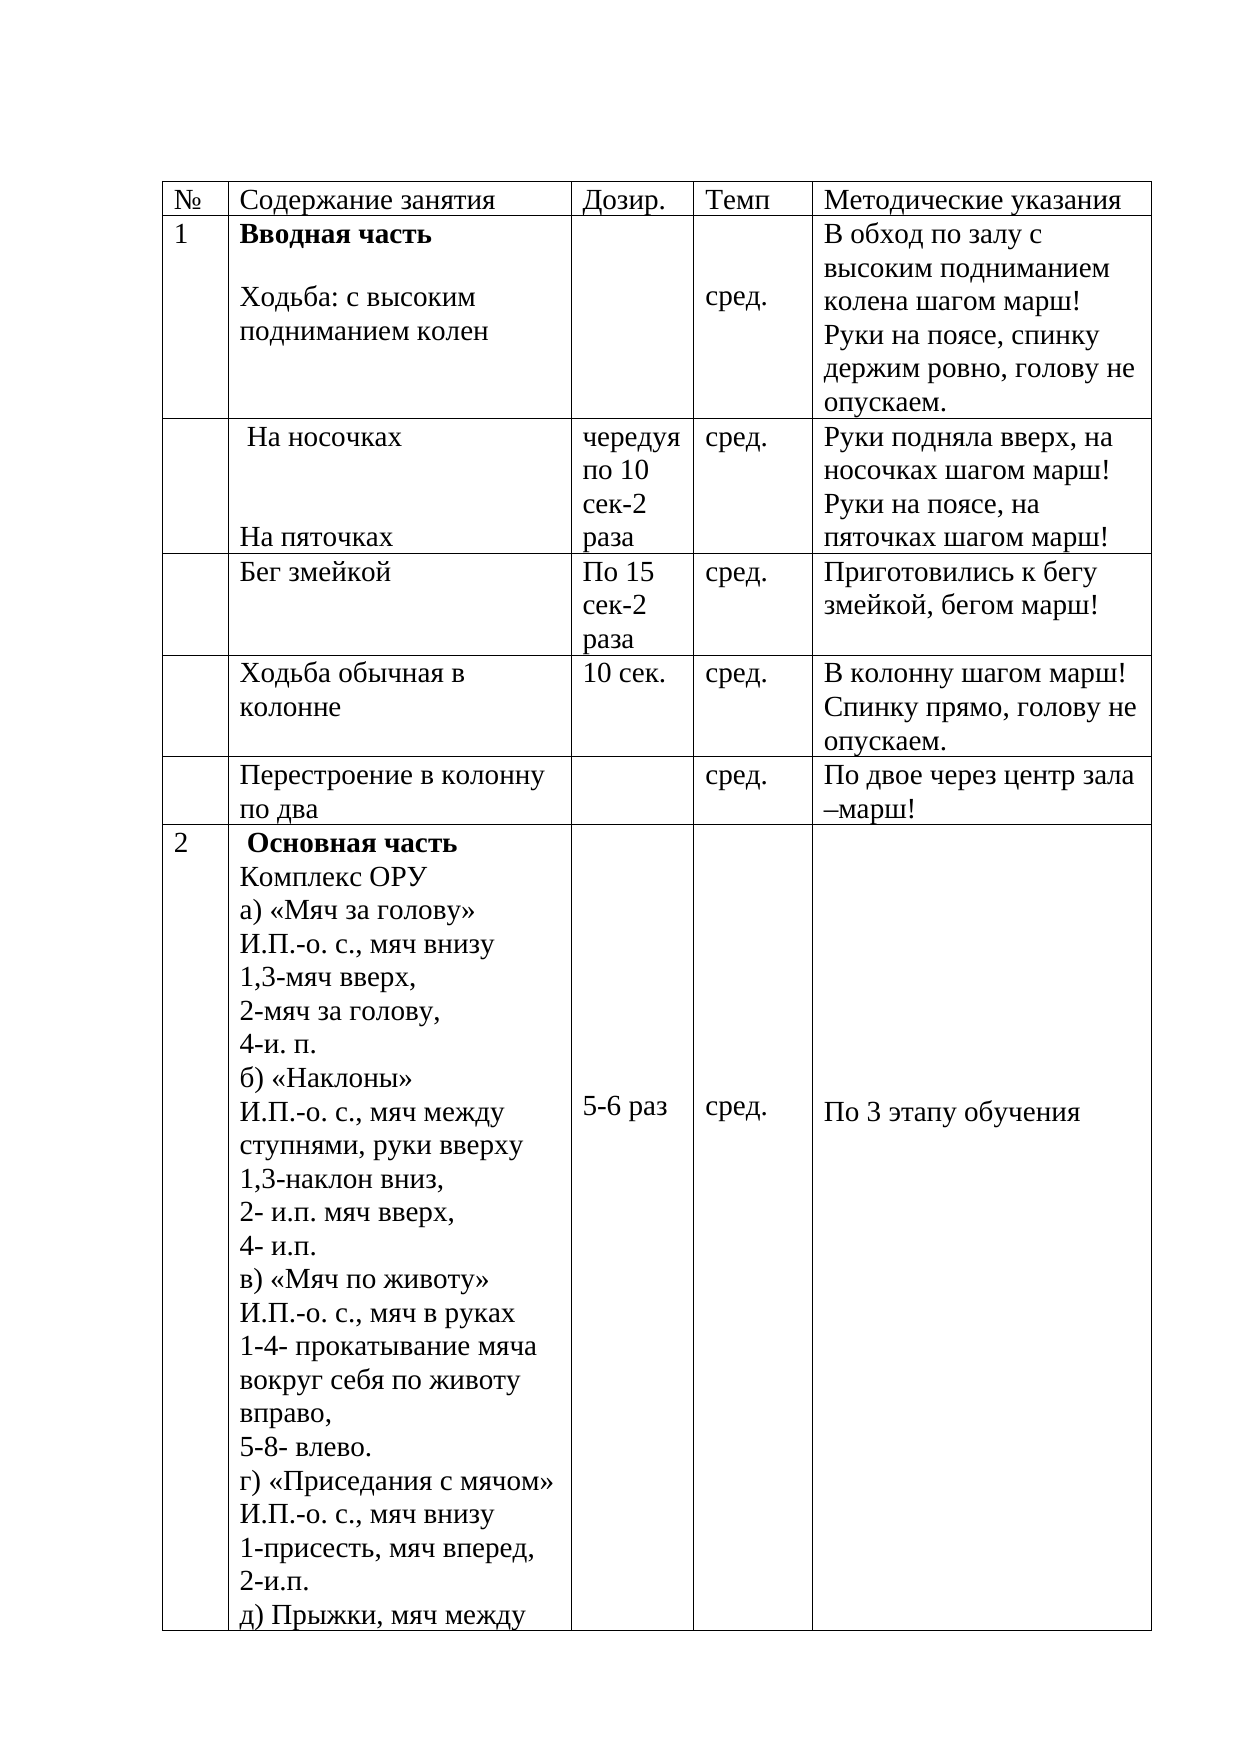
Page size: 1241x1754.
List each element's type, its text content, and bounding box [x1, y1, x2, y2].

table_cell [229, 825, 571, 1630]
table_header Методические указания [813, 182, 1151, 215]
table_cell чередуя по 10 сек-2 раза [572, 419, 693, 553]
table_cell 1 [163, 216, 228, 418]
table_cell сред. [694, 825, 812, 1630]
table_cell [163, 757, 228, 824]
table_cell Ходьба обычная в колонне [229, 656, 571, 756]
table_cell сред. [694, 216, 812, 418]
table_cell В колонну шагом марш! Спинку прямо, голову не опускаем. [813, 656, 1151, 756]
table_cell сред. [694, 656, 812, 756]
table_cell Бег змейкой [229, 554, 571, 654]
table_cell Приготовились к бегу змейкой, бегом марш! [813, 554, 1151, 654]
table_cell [163, 419, 228, 553]
table_cell сред. [694, 554, 812, 654]
table_header № [163, 182, 228, 215]
table_cell 2 [163, 825, 228, 1630]
table_cell Вводная часть Ходьба: с высоким подниманием колен [229, 216, 571, 418]
table_cell сред. [694, 757, 812, 824]
table_cell [572, 757, 693, 824]
table_header Дозир. [572, 182, 693, 215]
table_cell [572, 216, 693, 418]
table_cell Перестроение в колонну по два [229, 757, 571, 824]
table_cell По 15 сек-2 раза [572, 554, 693, 654]
table_cell [163, 656, 228, 756]
table_cell сред. [694, 419, 812, 553]
table_cell 10 сек. [572, 656, 693, 756]
table_cell На носочках На пяточках [229, 419, 571, 553]
table_cell 5-6 раз [572, 825, 693, 1630]
table_cell [163, 554, 228, 654]
table_cell По двое через центр зала –марш! [813, 757, 1151, 824]
table_header Содержание занятия [229, 182, 571, 215]
table_cell По 3 этапу обучения [813, 825, 1151, 1630]
table_cell В обход по залу с высоким подниманием колена шагом марш! Руки на поясе, спинку держим ровно, голову не опускаем. [813, 216, 1151, 418]
table_cell Руки подняла вверх, на носочках шагом марш! Руки на поясе, на пяточках шагом марш! [813, 419, 1151, 553]
table_header Темп [694, 182, 812, 215]
